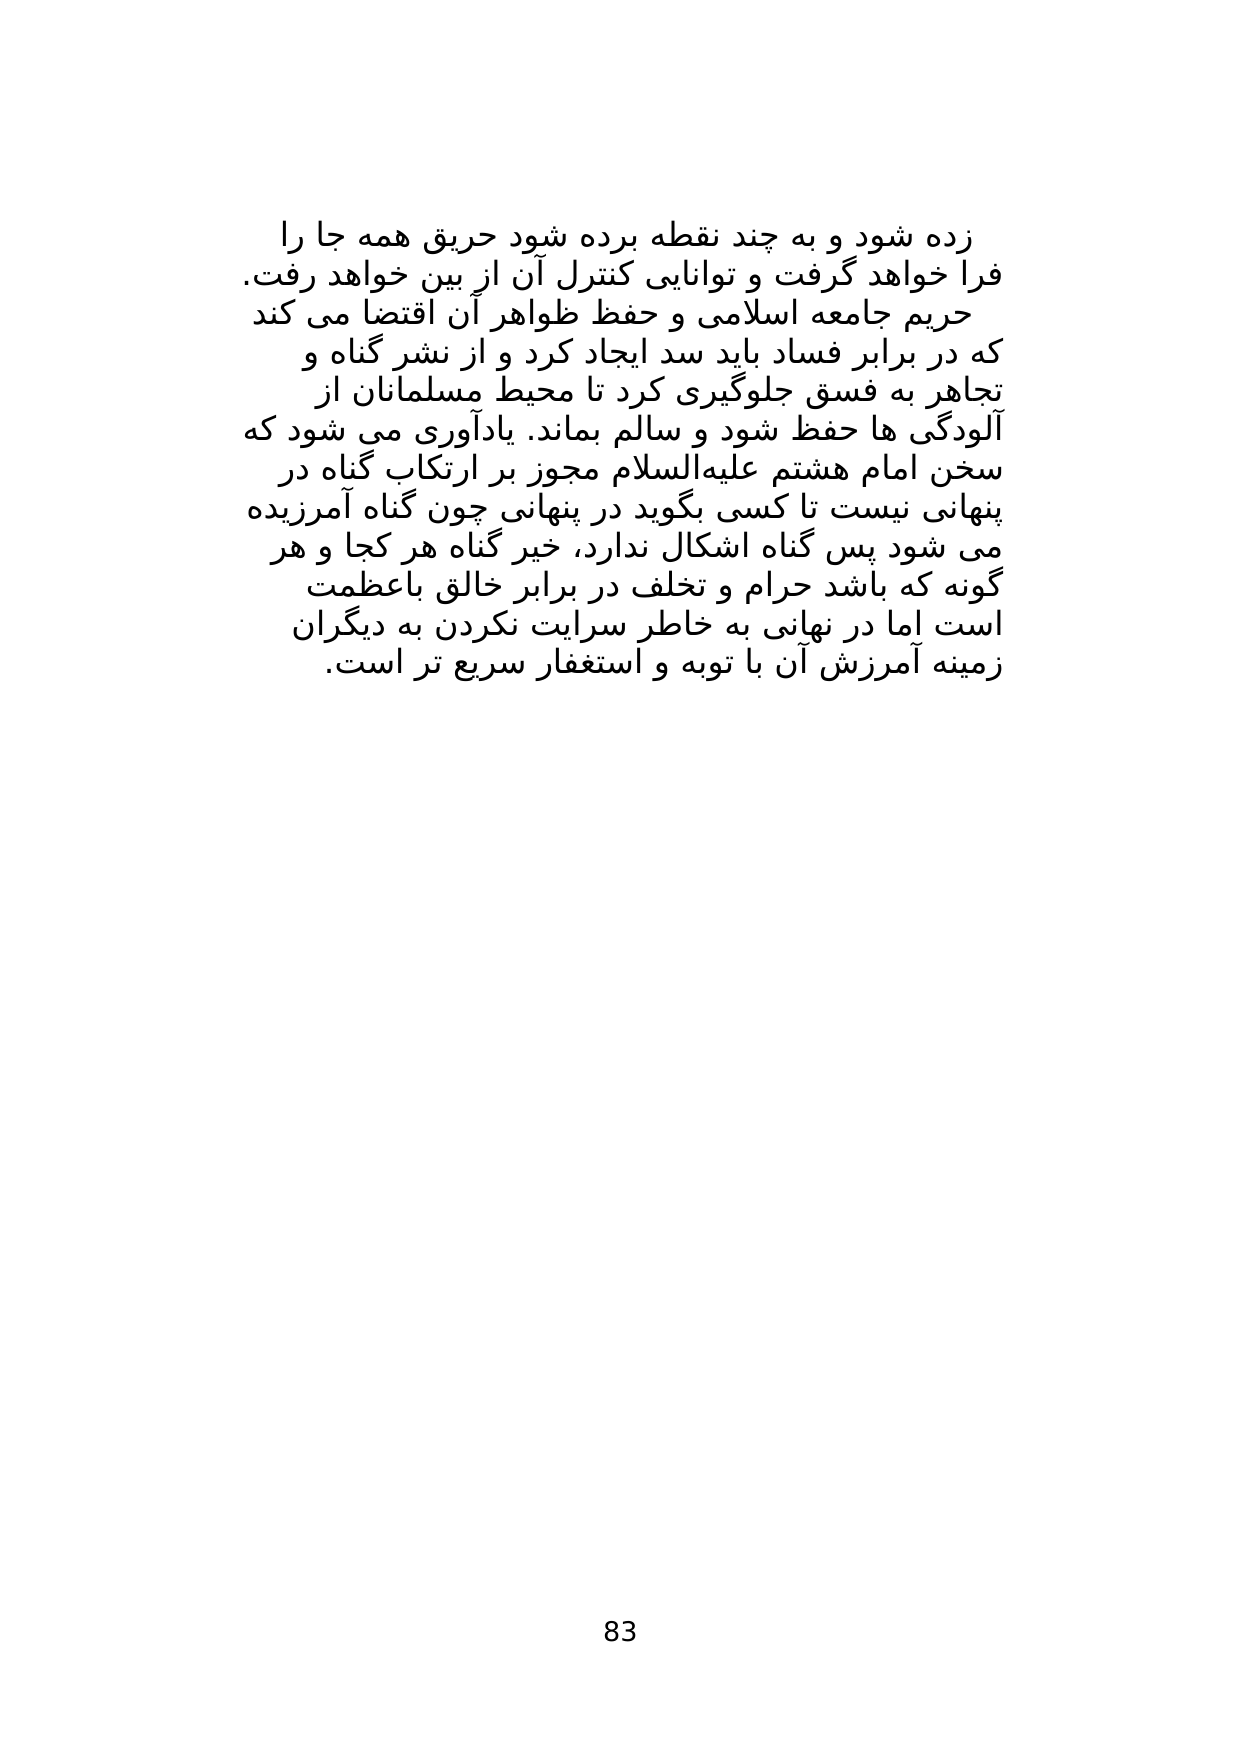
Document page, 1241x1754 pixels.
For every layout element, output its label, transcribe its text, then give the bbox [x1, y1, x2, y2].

text حریم جامعه اسلامی و حفظ ظواهر آن اقتضا می کند که در برابر فساد باید سد ایجاد کرد و از نشر گناه و تجاهر به فسق جلوگیری کرد تا محیط مسلمانان از آلودگی ها حفظ شود و سالم بماند. یادآوری می شود که سخن امام هشتم عليه‌السلام مجوز بر ارتکاب گناه در پنهانی نیست تا کسی بگوید در پنهانی چون گناه آمرزیده می شود پس گناه اشکال ندارد، خیر گناه هر کجا و هر گونه که باشد حرام و تخلف در برابر خالق باعظمت است اما در نهانی به خاطر سرایت نکردن به دیگران زمینه آمرزش آن با توبه و استغفار سریع تر است. [236, 293, 1004, 682]
text زده شود و به چند نقطه برده شود حریق همه جا را فرا خواهد گرفت و توانایی کنترل آن از بین خواهد رفت. [236, 216, 1004, 293]
